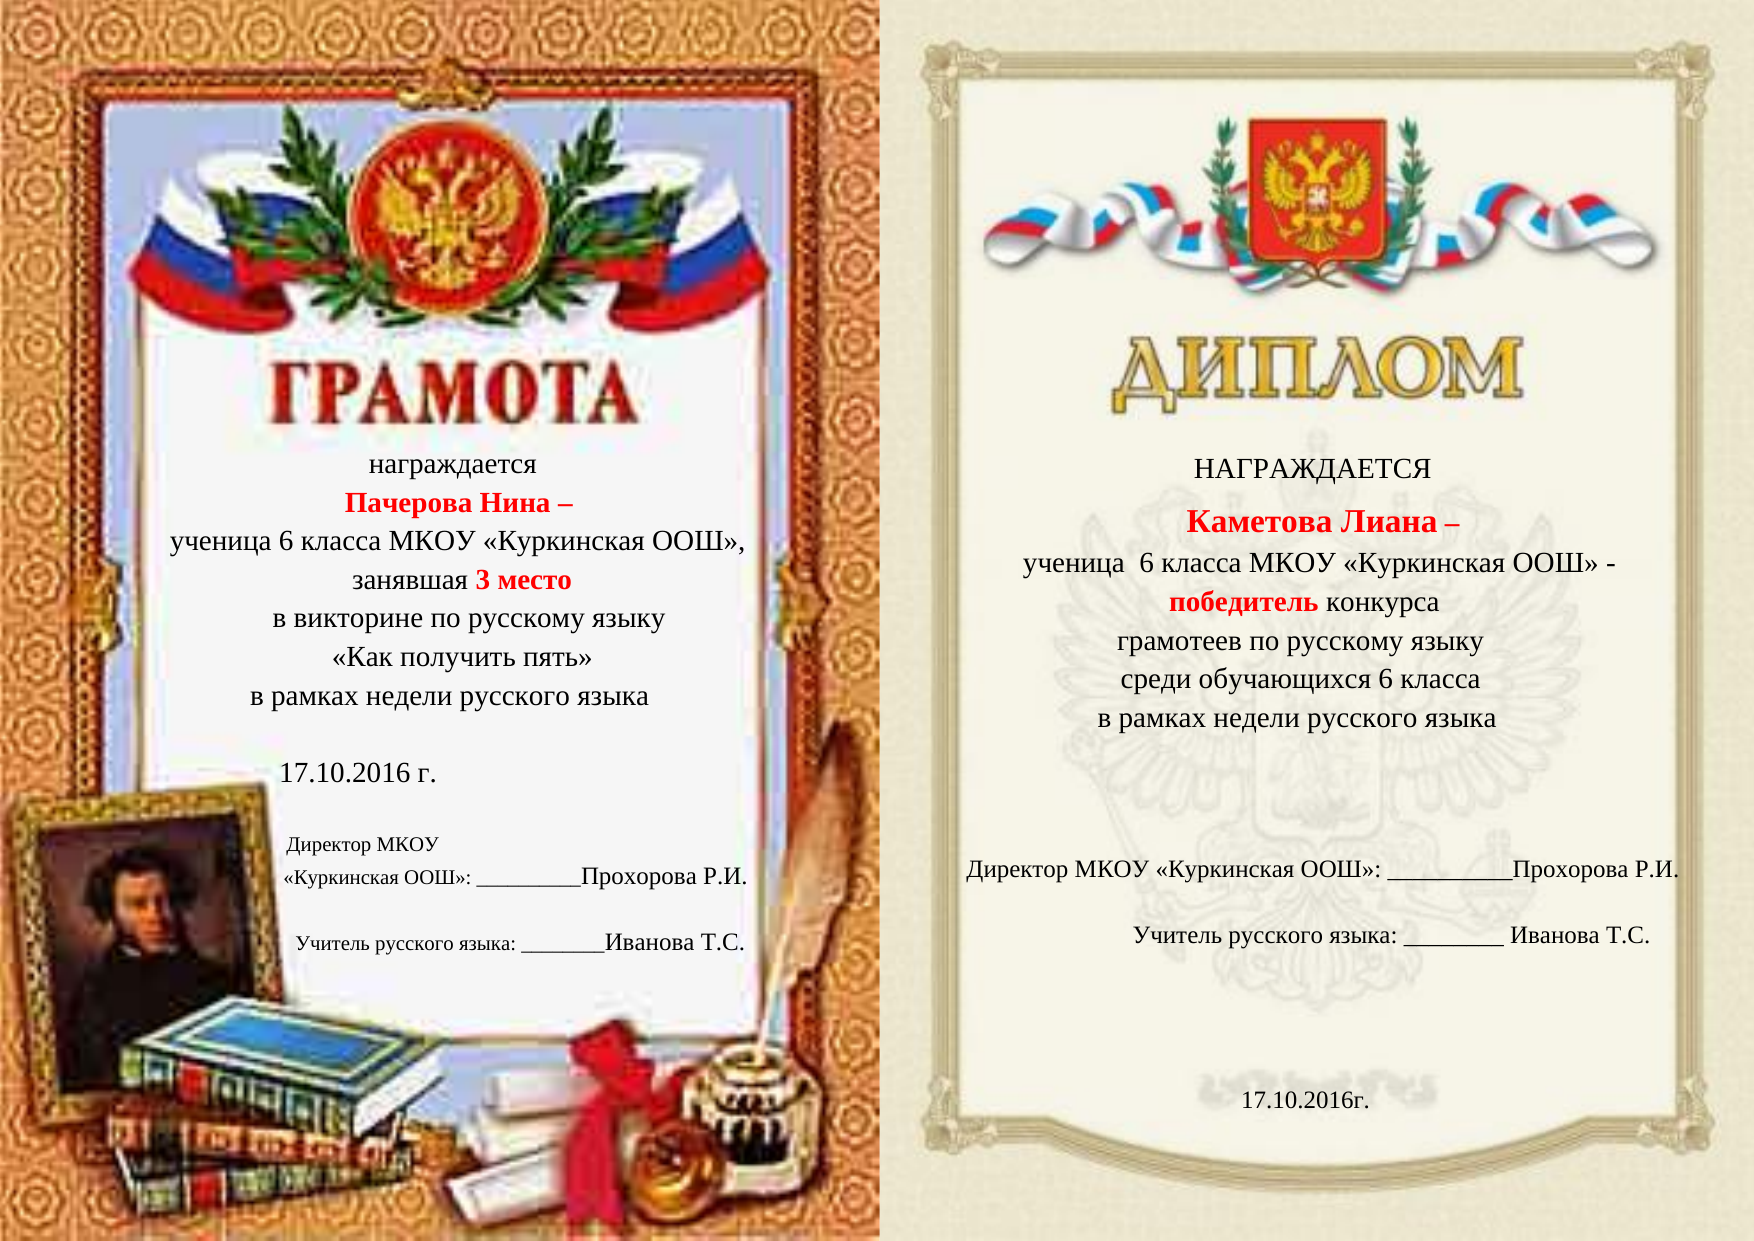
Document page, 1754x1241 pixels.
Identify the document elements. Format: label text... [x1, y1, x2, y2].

text занявшая 3 место [148, 562, 855, 596]
text награждается [148, 446, 855, 480]
text победитель конкурса [929, 584, 1636, 618]
text Директор МКОУ [148, 832, 855, 856]
text в викторине по русскому языку [221, 601, 855, 634]
text в рамках недели русского языка [929, 700, 1636, 733]
text ученица 6 класса МКОУ «Куркинская ООШ», [148, 523, 855, 557]
text ученица 6 класса МКОУ «Куркинская ООШ» - [1002, 546, 1636, 579]
picture [0, 0, 1754, 1241]
text Пачерова Нина – [148, 485, 855, 518]
text Директор МКОУ «Куркинская ООШ»: __________Прохорова Р.И. [929, 854, 1682, 883]
text «Куркинская ООШ»: __________Прохорова Р.И. [148, 861, 855, 890]
text НАГРАЖДАЕТСЯ [1076, 451, 1636, 485]
text 17.10.2016 г. [148, 755, 855, 788]
text 17.10.2016г. [929, 1085, 1682, 1114]
text в рамках недели русского языка [148, 678, 855, 711]
text Учитель русского языка: ________Иванова Т.С. [148, 927, 855, 956]
text «Как получить пять» [221, 639, 855, 673]
text Каметова Лиана – [1076, 501, 1636, 540]
text грамотеев по русскому языку [929, 623, 1636, 656]
text Учитель русского языка: ________ Иванова Т.С. [929, 920, 1682, 949]
text среди обучающихся 6 класса [929, 661, 1636, 695]
